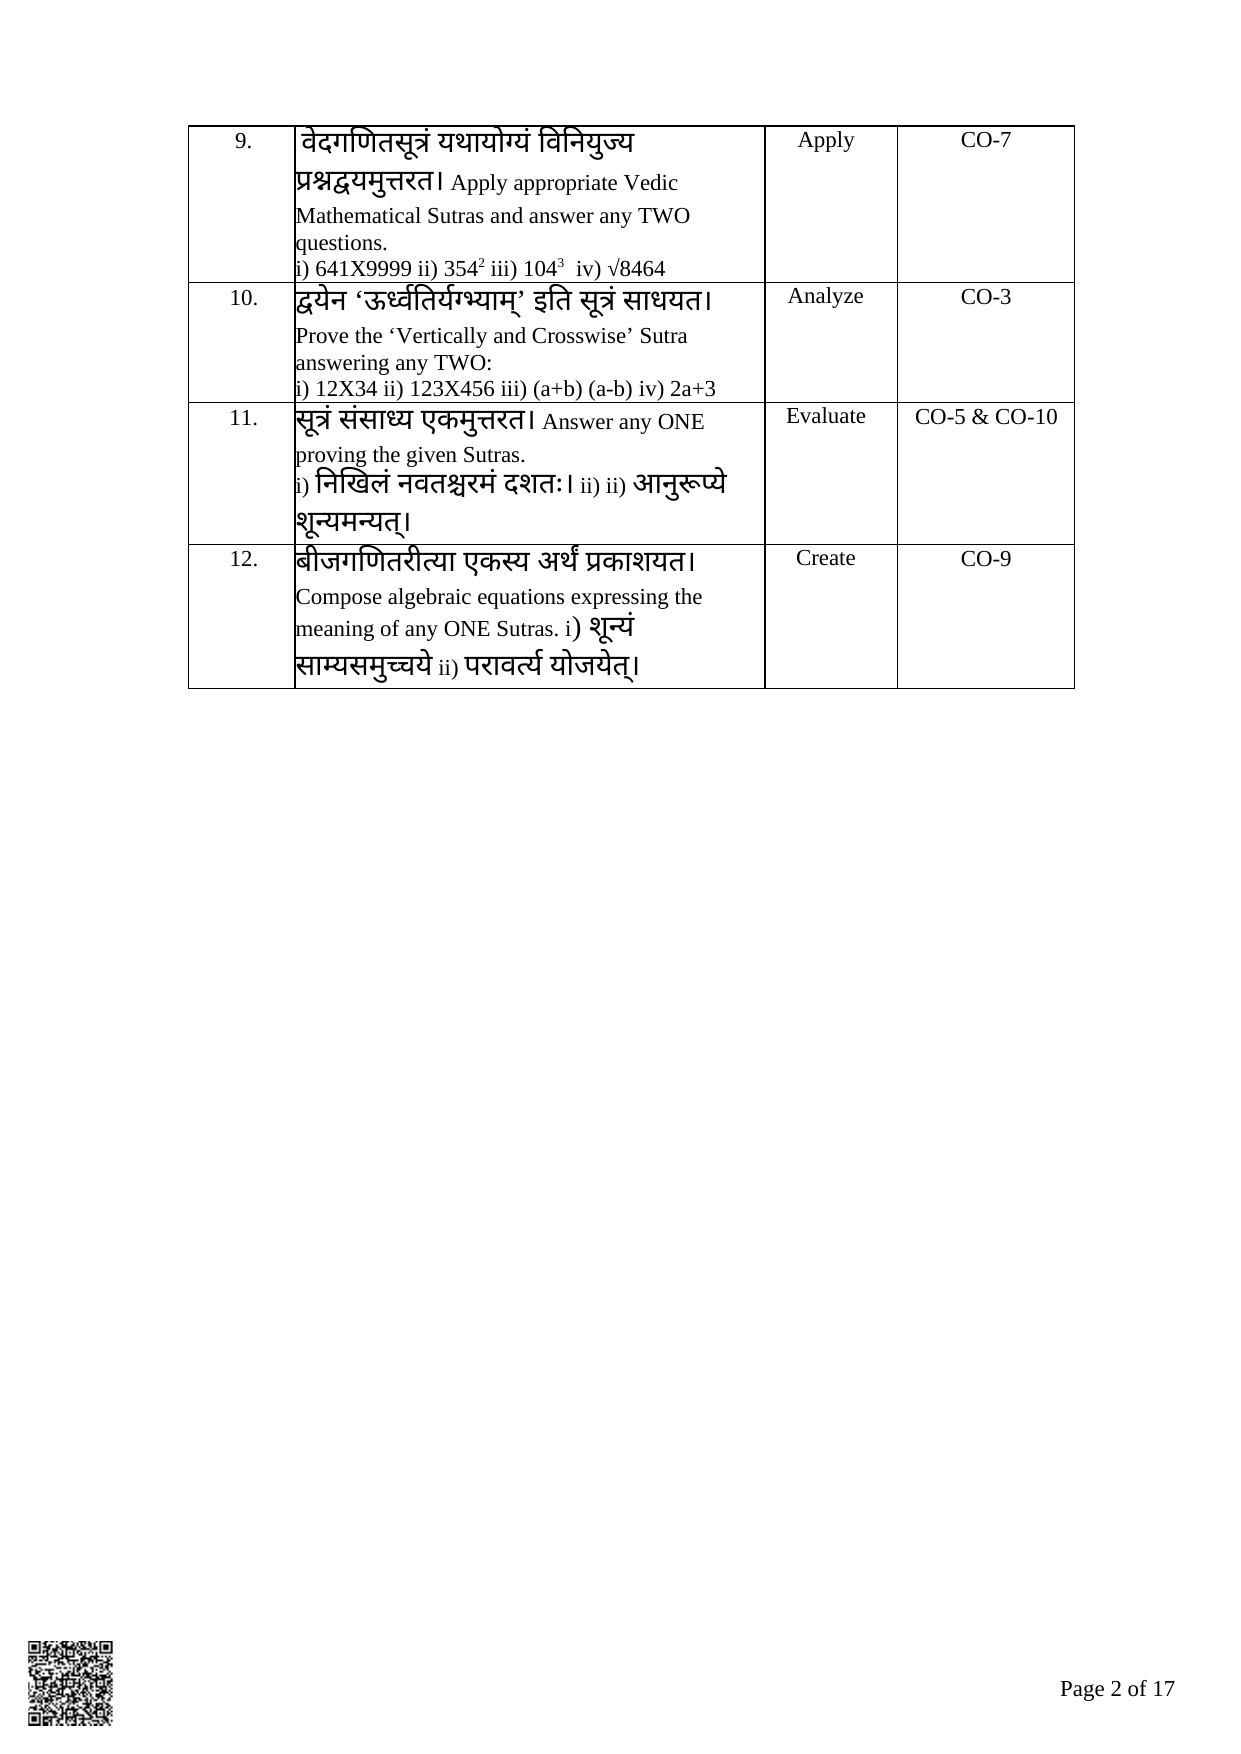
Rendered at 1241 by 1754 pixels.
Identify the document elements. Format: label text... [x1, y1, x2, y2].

table_cell सूत्रं संसाध्य एकमुत्तरत। Answer any ONE proving the given Sutras. i) निखिलं नवतश्चरमं दशतः। ii) ii) आनुरूप्ये शून्यमन्यत्। [296, 403, 764, 543]
table_cell Apply [766, 127, 897, 282]
table_cell CO-3 [898, 283, 1074, 401]
table_cell वेदगणितसूत्रं यथायोग्यं विनियुज्य प्रश्नद्वयमुत्तरत। Apply appropriate Vedic Mathematical Sutras and answer any TWO questions. i) 641X9999 ii) 3542 iii) 1043 iv) √8464 [296, 127, 764, 282]
table_cell CO-9 [898, 545, 1074, 688]
table_cell CO-7 [898, 127, 1074, 282]
table_cell Evaluate [766, 403, 897, 543]
picture [28, 1641, 113, 1726]
table_cell 9. [189, 127, 294, 282]
table_cell Analyze [766, 283, 897, 401]
table_cell CO-5 & CO-10 [898, 403, 1074, 543]
table_cell Create [766, 545, 897, 688]
table_cell द्वयेन ‘ऊर्ध्वतिर्यग्भ्याम्’ इति सूत्रं साधयत। Prove the ‘Vertically and Crosswise’ Sutra answering any TWO: i) 12X34 ii) 123X456 iii) (a+b) (a-b) iv) 2a+3 [296, 283, 764, 401]
table_cell 10. [189, 283, 294, 401]
table_cell बीजगणितरीत्या एकस्य अर्थं प्रकाशयत। Compose algebraic equations expressing the meaning of any ONE Sutras. i) शून्यं साम्यसमुच्चये ii) परावर्त्य योजयेत्। [296, 545, 764, 688]
table_cell 11. [189, 403, 294, 543]
table_cell 12. [189, 545, 294, 688]
